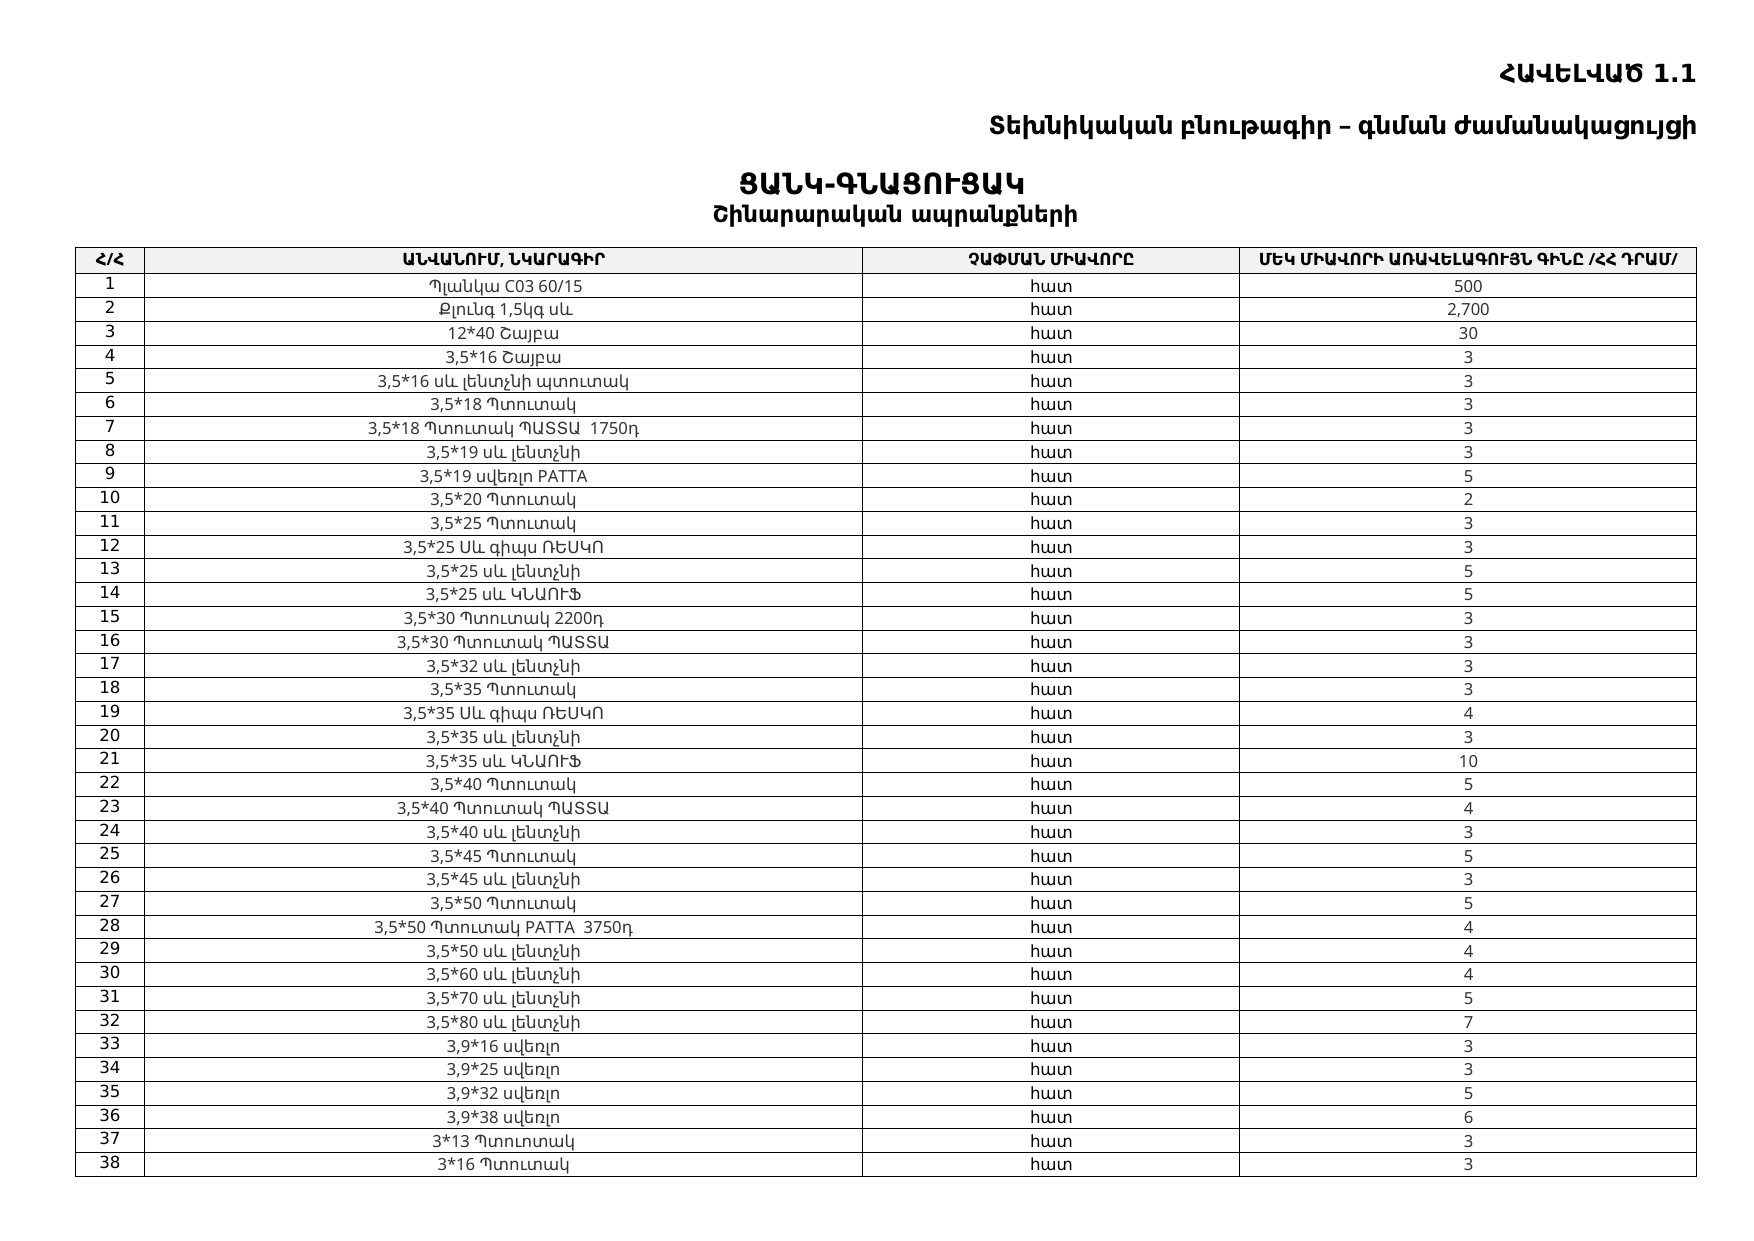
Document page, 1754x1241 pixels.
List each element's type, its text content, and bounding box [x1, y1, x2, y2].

table_cell հատ [863, 963, 1239, 986]
table_cell 3 [1240, 607, 1696, 629]
table_cell հատ [863, 322, 1239, 344]
table_cell հատ [863, 1011, 1239, 1033]
table_cell հատ [863, 441, 1239, 463]
table_cell հատ [863, 274, 1239, 297]
table_cell հատ [863, 607, 1239, 629]
table_cell 3 [1240, 821, 1696, 843]
table_cell հատ [863, 488, 1239, 511]
table_cell 3,5*30 Պտուտակ ՊԱՏՏԱ [145, 631, 862, 653]
table_cell հատ [863, 702, 1239, 724]
table_cell 32 [76, 1011, 144, 1033]
table_cell հատ [863, 1106, 1239, 1128]
table_cell 6 [76, 393, 144, 416]
table_cell 13 [76, 559, 144, 582]
table_cell 3,5*30 Պտուտակ 2200դ [145, 607, 862, 629]
table_cell 3 [1240, 1034, 1696, 1057]
table_cell 24 [76, 821, 144, 843]
table_cell 3,9*25 սվեռլո [145, 1058, 862, 1081]
table_cell հատ [863, 583, 1239, 606]
table_cell 3 [1240, 346, 1696, 368]
table_cell 37 [76, 1129, 144, 1152]
table_cell 12*40 Շայբա [145, 322, 862, 344]
table_cell 2 [1240, 488, 1696, 511]
table_cell 7 [1240, 1011, 1696, 1033]
table_cell 3,9*38 սվեռլո [145, 1106, 862, 1128]
table_cell 3,5*16 Շայբա [145, 346, 862, 368]
table_cell հատ [863, 346, 1239, 368]
table_cell 3,9*32 սվեռլո [145, 1082, 862, 1104]
table_cell 3,5*35 սև ԿՆԱՈՒՖ [145, 749, 862, 772]
table_cell 26 [76, 868, 144, 891]
table_cell 5 [1240, 844, 1696, 867]
table_cell 3,5*40 Պտուտակ [145, 773, 862, 796]
table_cell 5 [1240, 464, 1696, 487]
table_cell 3,5*35 սև լենտչնի [145, 726, 862, 748]
table_cell 3,5*18 Պտուտակ [145, 393, 862, 416]
table_cell հատ [863, 987, 1239, 1009]
table_cell 4 [1240, 916, 1696, 938]
table_cell 3 [1240, 631, 1696, 653]
table_cell 4 [1240, 939, 1696, 962]
table_cell 31 [76, 987, 144, 1009]
table_cell 3 [1240, 726, 1696, 748]
table_cell 3,5*20 Պտուտակ [145, 488, 862, 511]
table_cell հատ [863, 892, 1239, 914]
table_cell 33 [76, 1034, 144, 1057]
table_cell 3*13 Պտուոտակ [145, 1129, 862, 1152]
table_cell 4 [76, 346, 144, 368]
table_cell 34 [76, 1058, 144, 1081]
table_cell 27 [76, 892, 144, 914]
table_cell 3 [1240, 512, 1696, 534]
table_cell 20 [76, 726, 144, 748]
table_cell 3 [1240, 654, 1696, 677]
table_cell 3 [1240, 369, 1696, 392]
table_cell 18 [76, 678, 144, 701]
table_cell 3,5*45 սև լենտչնի [145, 868, 862, 891]
table_cell 30 [76, 963, 144, 986]
table_cell հատ [863, 1129, 1239, 1152]
table_cell 3 [1240, 441, 1696, 463]
table_cell հատ [863, 1058, 1239, 1081]
table_cell հատ [863, 797, 1239, 819]
table_cell 3,5*25 սև ԿՆԱՈՒՖ [145, 583, 862, 606]
table_cell 3,5*35 Սև գիպս ՌԵՍԿՈ [145, 702, 862, 724]
table_header Հ/Հ [76, 248, 144, 273]
table_cell 3 [1240, 678, 1696, 701]
table_header ՉԱՓՄԱՆ ՄԻԱՎՈՐԸ [863, 248, 1239, 273]
table_cell 14 [76, 583, 144, 606]
table_cell 38 [76, 1153, 144, 1176]
table_cell 5 [1240, 559, 1696, 582]
text ՀԱՎԵԼՎԱԾ 1.1 [75, 59, 1697, 88]
table_cell հատ [863, 821, 1239, 843]
table_cell 3,5*45 Պտուտակ [145, 844, 862, 867]
table_header ՄԵԿ ՄԻԱՎՈՐԻ ԱՌԱՎԵԼԱԳՈՒՅՆ ԳԻՆԸ /ՀՀ ԴՐԱՄ/ [1240, 248, 1696, 273]
table_cell հատ [863, 512, 1239, 534]
table_cell 28 [76, 916, 144, 938]
table_cell 4 [1240, 797, 1696, 819]
table_cell 4 [1240, 702, 1696, 724]
table_cell 3,5*19 սև լենտչնի [145, 441, 862, 463]
table_cell 3 [1240, 393, 1696, 416]
table_cell 6 [1240, 1106, 1696, 1128]
table_cell 3,5*32 սև լենտչնի [145, 654, 862, 677]
table_cell 3 [1240, 868, 1696, 891]
text Շինարարական ապրանքների [75, 201, 1716, 228]
table_cell 3,5*40 սև լենտչնի [145, 821, 862, 843]
table_cell հատ [863, 678, 1239, 701]
table_cell 3,5*80 սև լենտչնի [145, 1011, 862, 1033]
table_cell 12 [76, 536, 144, 558]
table_cell 9 [76, 464, 144, 487]
table_cell 3,5*35 Պտուտակ [145, 678, 862, 701]
table_cell 3,5*25 Պտուտակ [145, 512, 862, 534]
table_cell 3,5*60 սև լենտչնի [145, 963, 862, 986]
table_cell 21 [76, 749, 144, 772]
table_cell 3 [1240, 1153, 1696, 1176]
table_cell 500 [1240, 274, 1696, 297]
table_cell հատ [863, 1153, 1239, 1176]
text Տեխնիկական բնութագիր – գնման ժամանակացույցի [787, 107, 1697, 141]
table_cell 25 [76, 844, 144, 867]
table_cell 2,700 [1240, 298, 1696, 321]
table_cell հատ [863, 749, 1239, 772]
table_cell հատ [863, 654, 1239, 677]
table_cell 7 [76, 417, 144, 439]
table_cell 3,5*25 սև լենտչնի [145, 559, 862, 582]
table_cell հատ [863, 773, 1239, 796]
table_cell հատ [863, 536, 1239, 558]
table_cell 5 [1240, 892, 1696, 914]
table_cell 4 [1240, 963, 1696, 986]
table_cell Քլունգ 1,5կգ սև [145, 298, 862, 321]
table_header ԱՆՎԱՆՈՒՄ, ՆԿԱՐԱԳԻՐ [145, 248, 862, 273]
text ՑԱՆԿ-ԳՆԱՑՈՒՑԱԿ [75, 167, 1688, 201]
table_cell 3*16 Պտուտակ [145, 1153, 862, 1176]
table_cell 10 [76, 488, 144, 511]
table_cell 3,5*70 սև լենտչնի [145, 987, 862, 1009]
table_cell հատ [863, 1082, 1239, 1104]
table_cell 3 [1240, 536, 1696, 558]
table_cell 23 [76, 797, 144, 819]
table_cell 1 [76, 274, 144, 297]
table_cell 3,5*25 Սև գիպս ՌԵՍԿՈ [145, 536, 862, 558]
table_cell 3,5*18 Պտուտակ ՊԱՏՏԱ 1750դ [145, 417, 862, 439]
table_cell հատ [863, 369, 1239, 392]
table_cell հատ [863, 1034, 1239, 1057]
table_cell 22 [76, 773, 144, 796]
table_cell հատ [863, 631, 1239, 653]
table_cell 3,5*40 Պտուտակ ՊԱՏՏԱ [145, 797, 862, 819]
table_cell 5 [76, 369, 144, 392]
table_cell հատ [863, 464, 1239, 487]
table_cell 15 [76, 607, 144, 629]
table_cell հատ [863, 916, 1239, 938]
table_cell հատ [863, 393, 1239, 416]
table_cell 5 [1240, 1082, 1696, 1104]
table_cell Պլանկա C03 60/15 [145, 274, 862, 297]
table_cell 36 [76, 1106, 144, 1128]
table_cell 5 [1240, 773, 1696, 796]
table_cell 10 [1240, 749, 1696, 772]
table_cell 16 [76, 631, 144, 653]
table_cell 3 [76, 322, 144, 344]
table_cell հատ [863, 298, 1239, 321]
table_cell 3 [1240, 417, 1696, 439]
table_cell հատ [863, 868, 1239, 891]
table_cell 3,5*19 սվեռլո PATTA [145, 464, 862, 487]
table_cell 3,5*16 սև լենտչնի պտուտակ [145, 369, 862, 392]
table_cell 30 [1240, 322, 1696, 344]
table_cell հատ [863, 844, 1239, 867]
table_cell հատ [863, 726, 1239, 748]
table_cell հատ [863, 417, 1239, 439]
table_cell հատ [863, 939, 1239, 962]
table_cell հատ [863, 559, 1239, 582]
table_cell 2 [76, 298, 144, 321]
table_cell 3,5*50 սև լենտչնի [145, 939, 862, 962]
table_cell 5 [1240, 583, 1696, 606]
table_cell 17 [76, 654, 144, 677]
table_cell 3 [1240, 1058, 1696, 1081]
table_cell 19 [76, 702, 144, 724]
table_cell 3,5*50 Պտուտակ PATTA 3750դ [145, 916, 862, 938]
table_cell 11 [76, 512, 144, 534]
table_cell 35 [76, 1082, 144, 1104]
table_cell 3 [1240, 1129, 1696, 1152]
table_cell 5 [1240, 987, 1696, 1009]
table_cell 3,5*50 Պտուտակ [145, 892, 862, 914]
table_cell 3,9*16 սվեռլո [145, 1034, 862, 1057]
table_cell 8 [76, 441, 144, 463]
table_cell 29 [76, 939, 144, 962]
